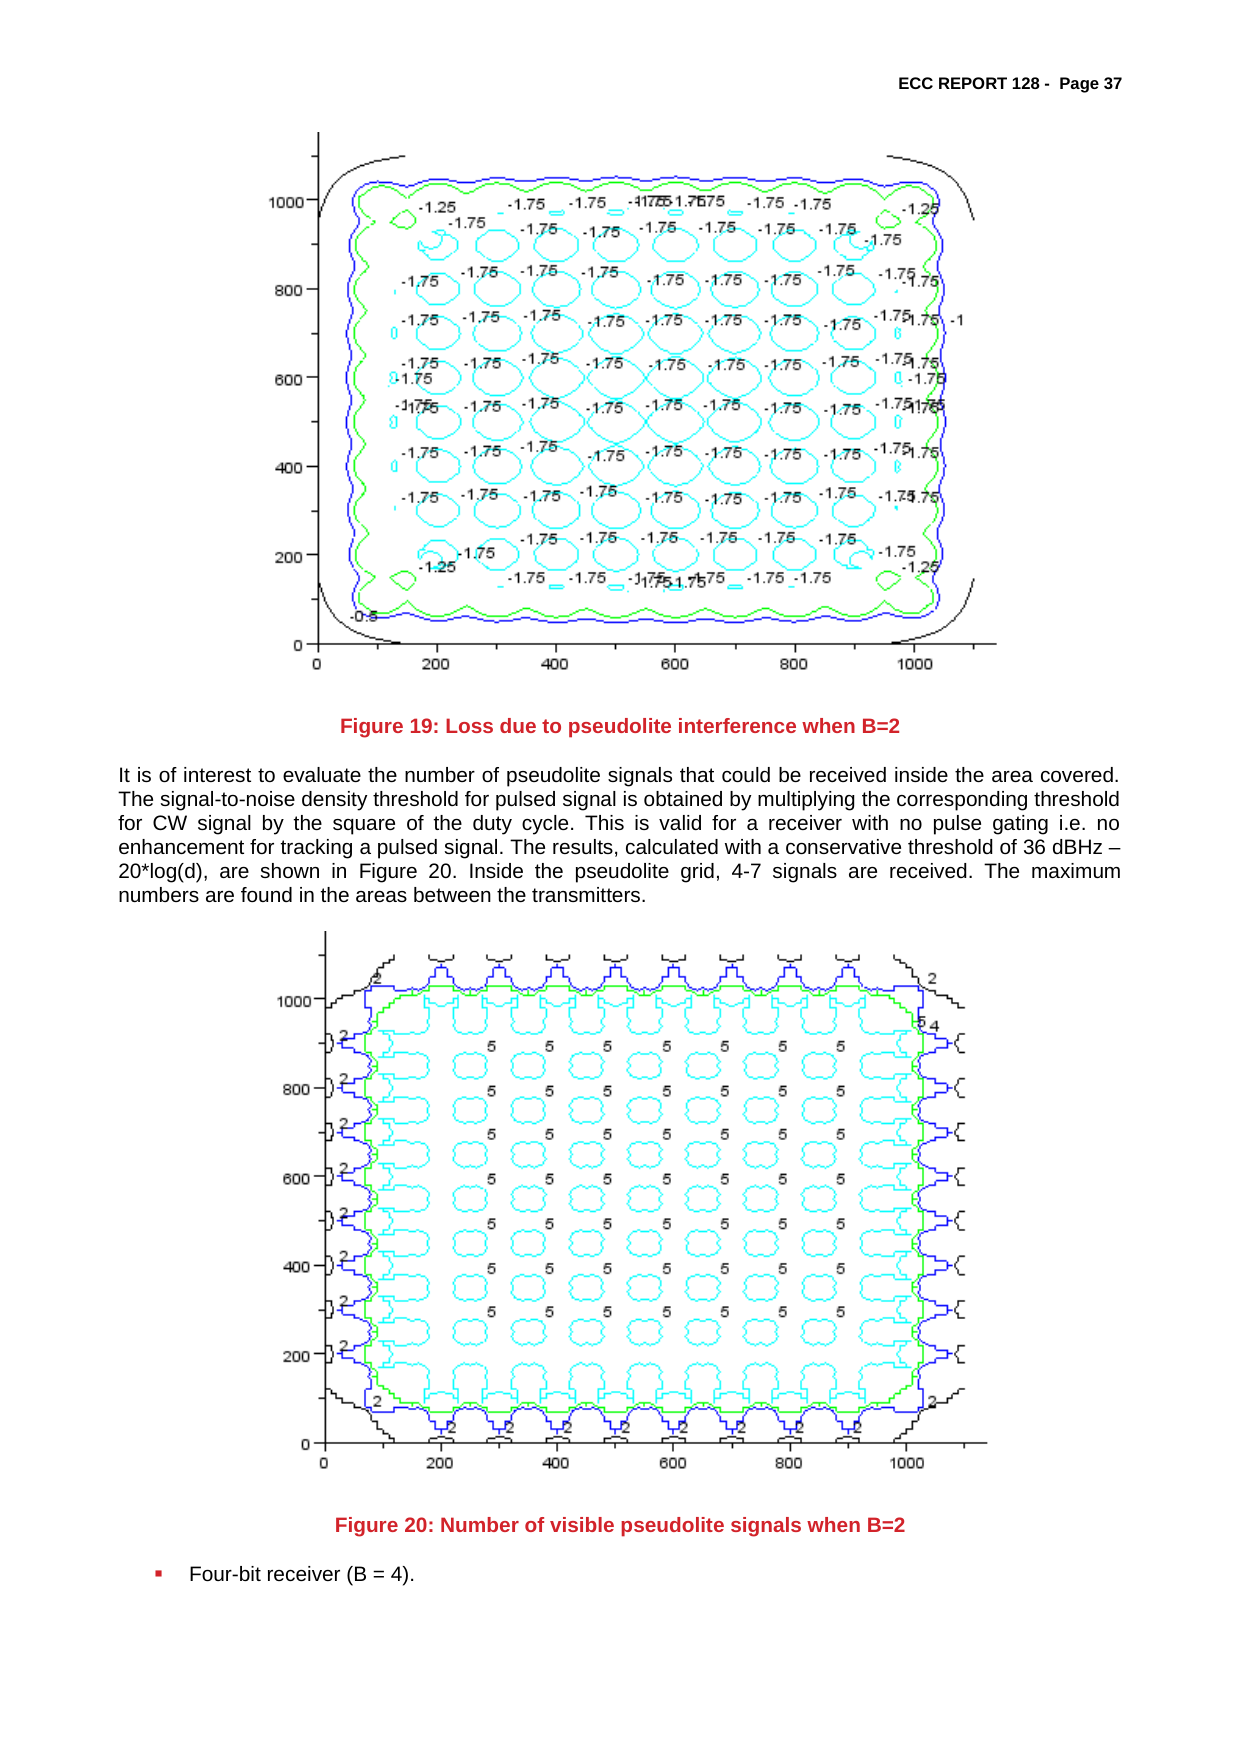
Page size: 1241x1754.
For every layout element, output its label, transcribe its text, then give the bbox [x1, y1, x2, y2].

text Four-bit receiver (B = 4). [153, 1562, 1122, 1586]
text Figure 19: Loss due to pseudolite interference when B=2 [118, 714, 1122, 738]
text Figure 20: Number of visible pseudolite signals when B=2 [118, 1513, 1122, 1537]
text It is of interest to evaluate the number of pseudolite signals that could be received inside the area covered. The signal-to-noise density threshold for pulsed signal is obtained by multiplying the corresponding threshold for CW signal by the square of the duty cycle. This is valid for a receiver with no pulse gating i.e. no enhancement for tracking a pulsed signal. The results, calculated with a conservative threshold of 36 dBHz – 20*log(d), are shown in Figure 20. Inside the pseudolite grid, 4-7 signals are received. The maximum numbers are found in the areas between the transmitters. [118, 763, 1122, 907]
